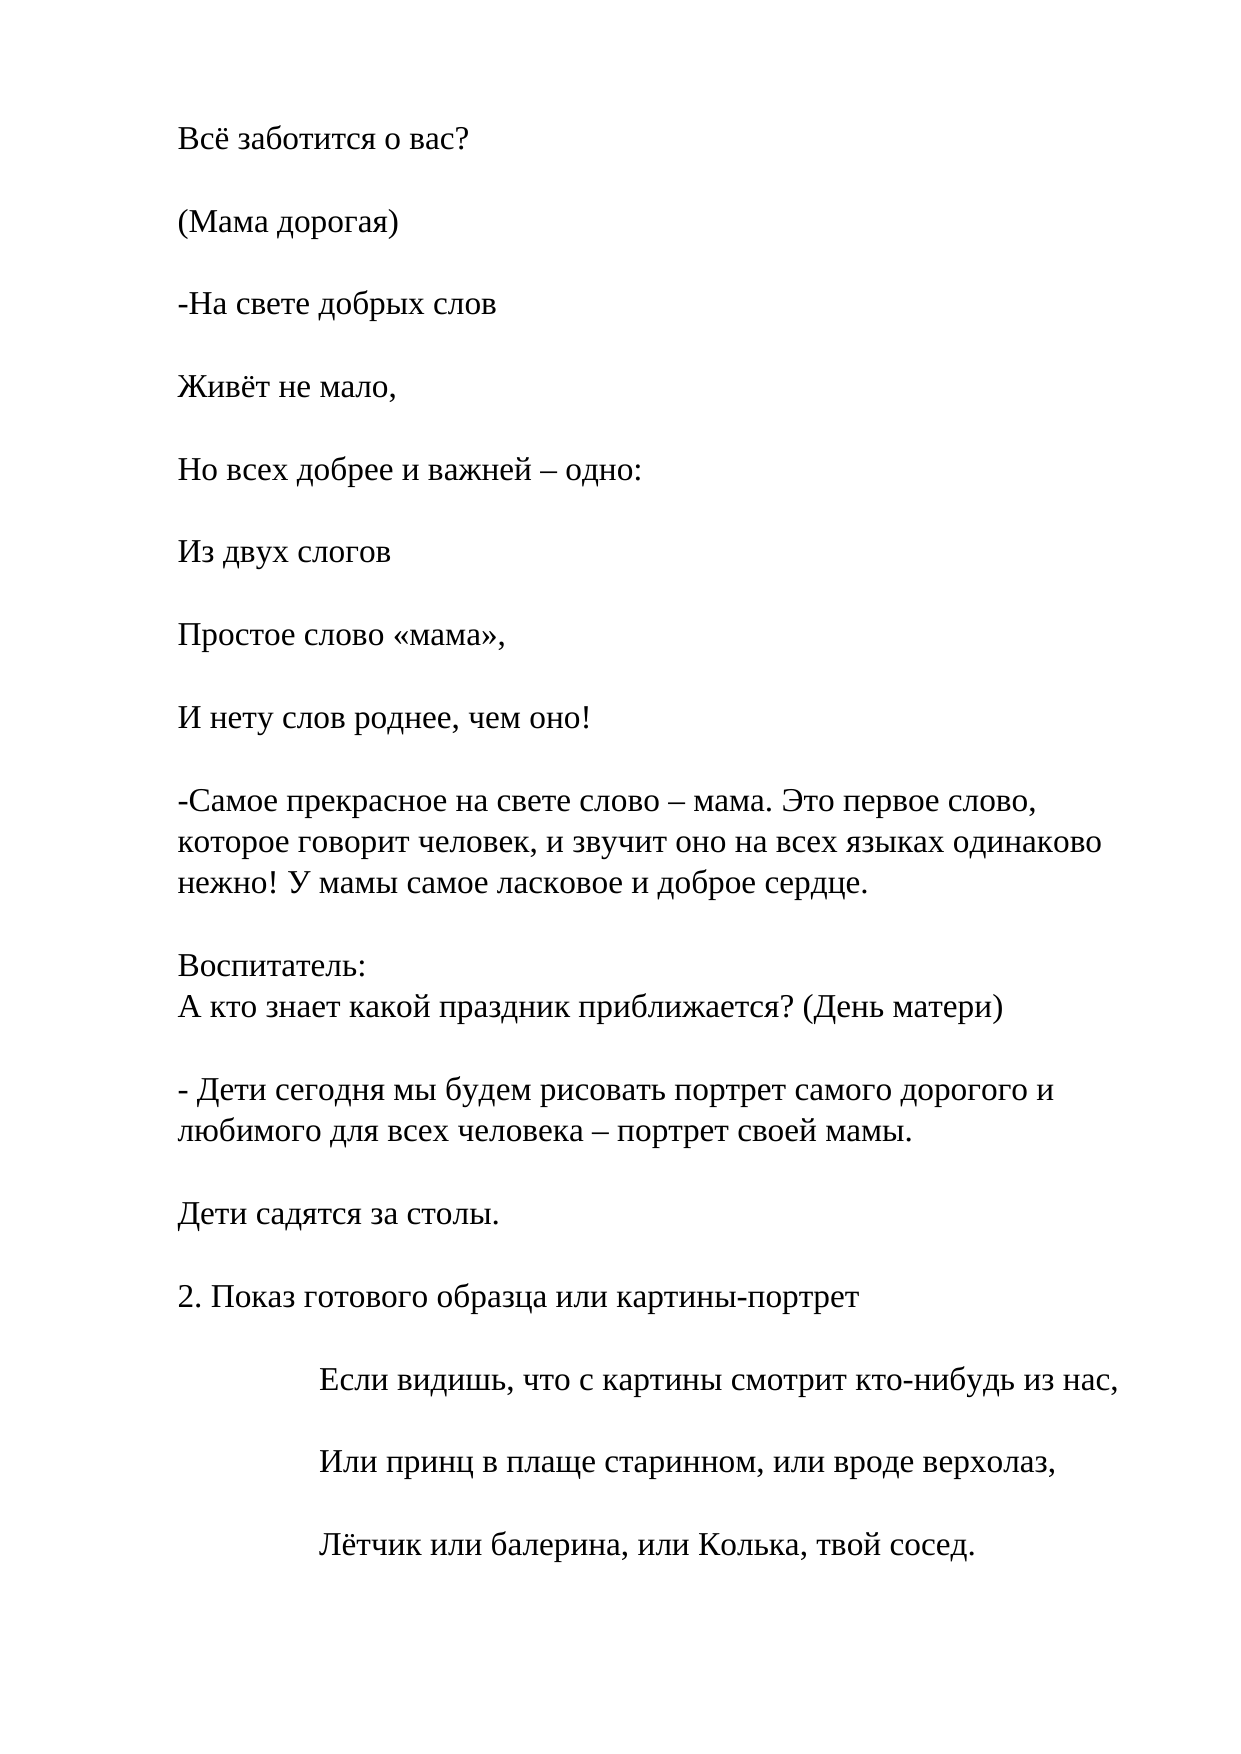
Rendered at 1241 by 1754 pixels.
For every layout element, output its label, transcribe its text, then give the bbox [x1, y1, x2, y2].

text 2. Показ готового образца или картины-портрет [177, 1276, 1152, 1314]
text (Мама дорогая) [177, 201, 1152, 239]
text Из двух слогов [177, 532, 1152, 570]
text А кто знает какой праздник приближается? (День матери) [177, 987, 1152, 1025]
text Простое слово «мама», [177, 614, 1152, 653]
text - Дети сегодня мы будем рисовать портрет самого дорогого и любимого для всех человека – портрет своей мамы. [177, 1069, 1152, 1149]
text -Самое прекрасное на свете слово – мама. Это первое слово, которое говорит человек, и звучит оно на всех языках одинаково нежно! У мамы самое ласковое и доброе сердце. [177, 780, 1152, 901]
text Но всех добрее и важней – одно: [177, 449, 1152, 487]
text Всё заботится о вас? [177, 118, 1152, 156]
text Лётчик или балерина, или Колька, твой сосед. [177, 1524, 1152, 1562]
text Воспитатель: [177, 945, 1152, 983]
text Дети садятся за столы. [177, 1193, 1152, 1232]
text Живёт не мало, [177, 366, 1152, 404]
text И нету слов роднее, чем оно! [177, 697, 1152, 735]
text Если видишь, что с картины смотрит кто-нибудь из нас, [177, 1359, 1152, 1397]
text -На свете добрых слов [177, 283, 1152, 322]
text Или принц в плаще старинном, или вроде верхолаз, [177, 1441, 1152, 1480]
